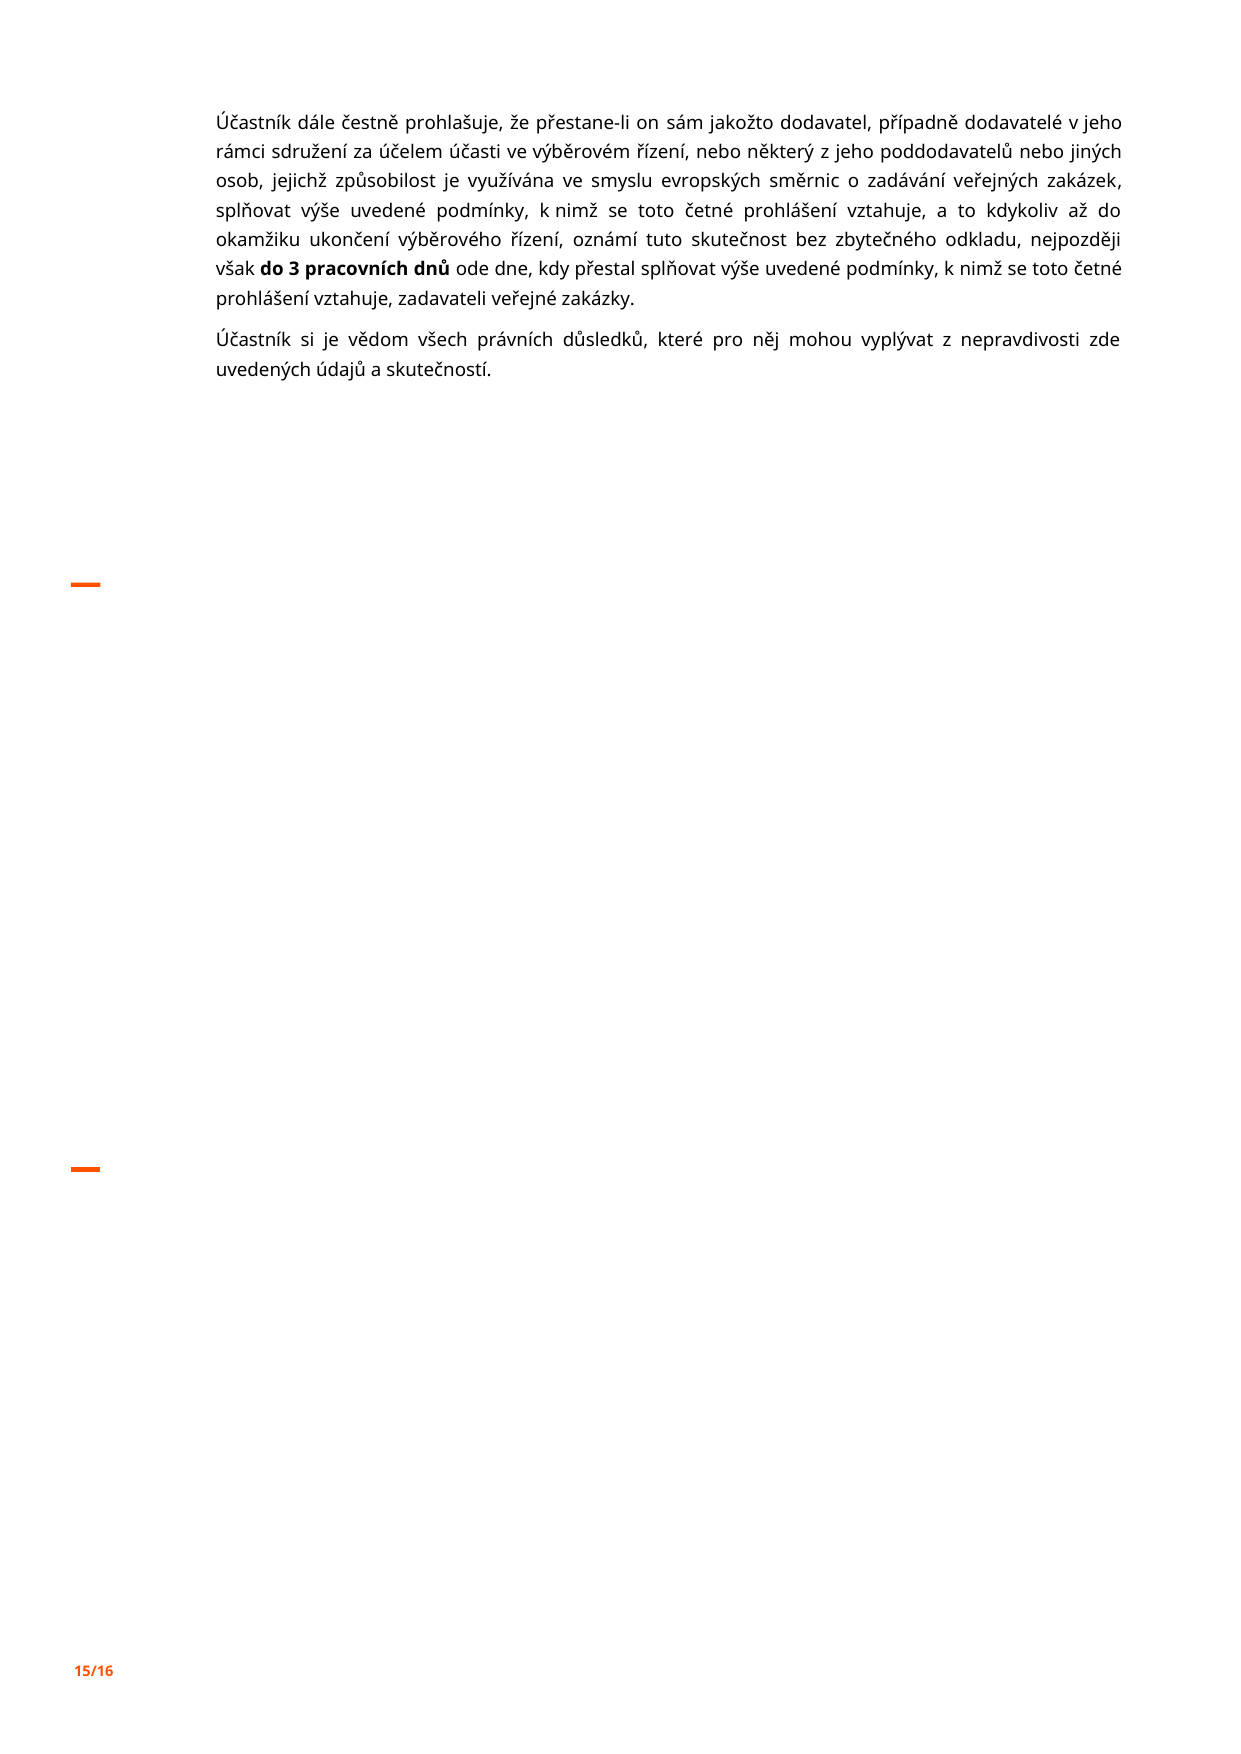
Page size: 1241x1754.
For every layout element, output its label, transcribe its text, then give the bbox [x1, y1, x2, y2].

text Účastník dále čestně prohlašuje, že přestane-li on sám jakožto dodavatel, případně dodavatelé v jeho rámci sdružení za účelem účasti ve výběrovém řízení, nebo některý z jeho poddodavatelů nebo jiných osob, jejichž způsobilost je využívána ve smyslu evropských směrnic o zadávání veřejných zakázek, splňovat výše uvedené podmínky, k nimž se toto četné prohlášení vztahuje, a to kdykoliv až do okamžiku ukončení výběrového řízení, oznámí tuto skutečnost bez zbytečného odkladu, nejpozději však do 3 pracovních dnů ode dne, kdy přestal splňovat výše uvedené podmínky, k nimž se toto četné prohlášení vztahuje, zadavateli veřejné zakázky. [216, 109, 1122, 310]
text Účastník si je vědom všech právních důsledků, které pro něj mohou vyplývat z nepravdivosti zde uvedených údajů a skutečností. [216, 327, 1122, 381]
